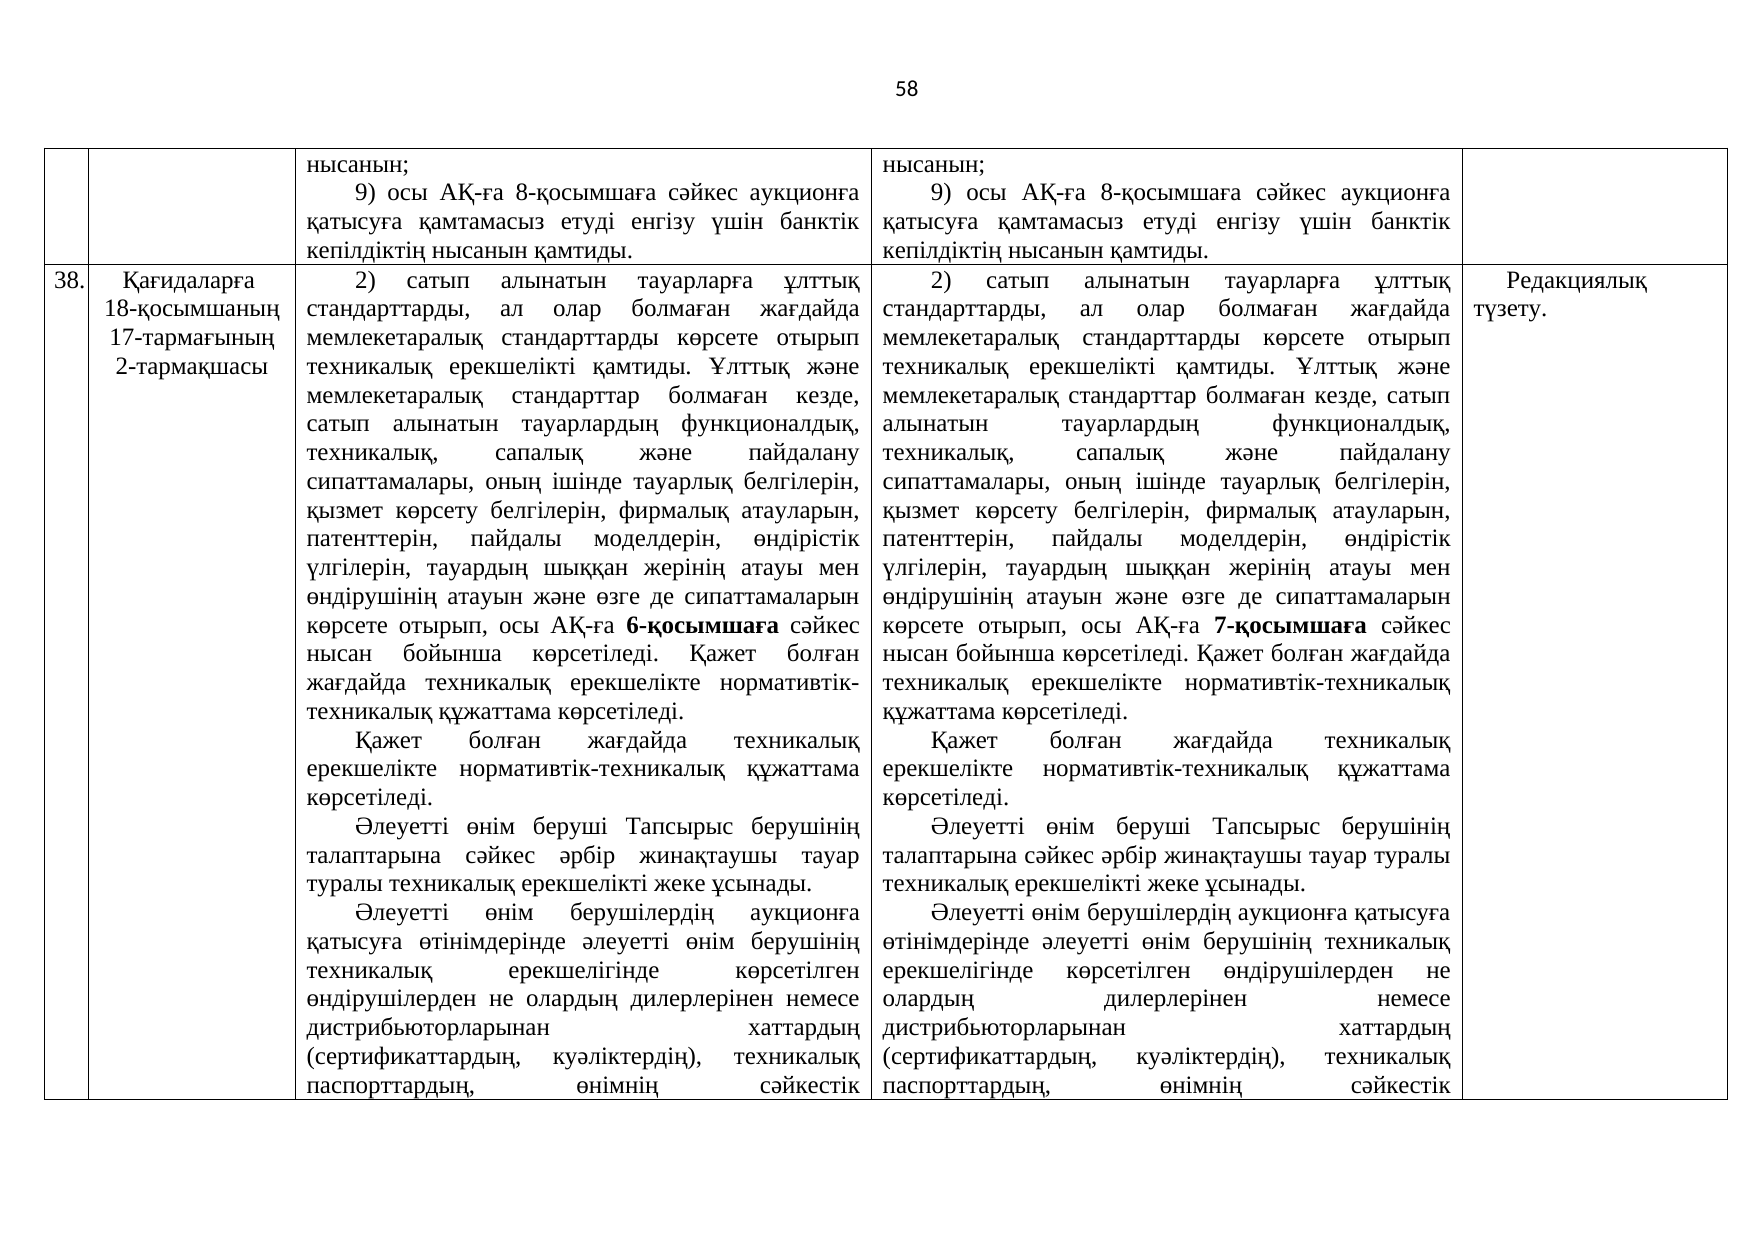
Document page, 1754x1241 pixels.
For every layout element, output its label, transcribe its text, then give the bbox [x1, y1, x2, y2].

table_cell Редакциялық түзету. [1463, 265, 1727, 1098]
table_cell [45, 265, 88, 1098]
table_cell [872, 265, 1462, 1098]
table_cell [45, 149, 88, 264]
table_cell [89, 265, 295, 1098]
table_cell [872, 149, 1462, 264]
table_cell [296, 149, 871, 264]
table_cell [1463, 149, 1727, 264]
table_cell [296, 265, 871, 1098]
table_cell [89, 149, 295, 264]
